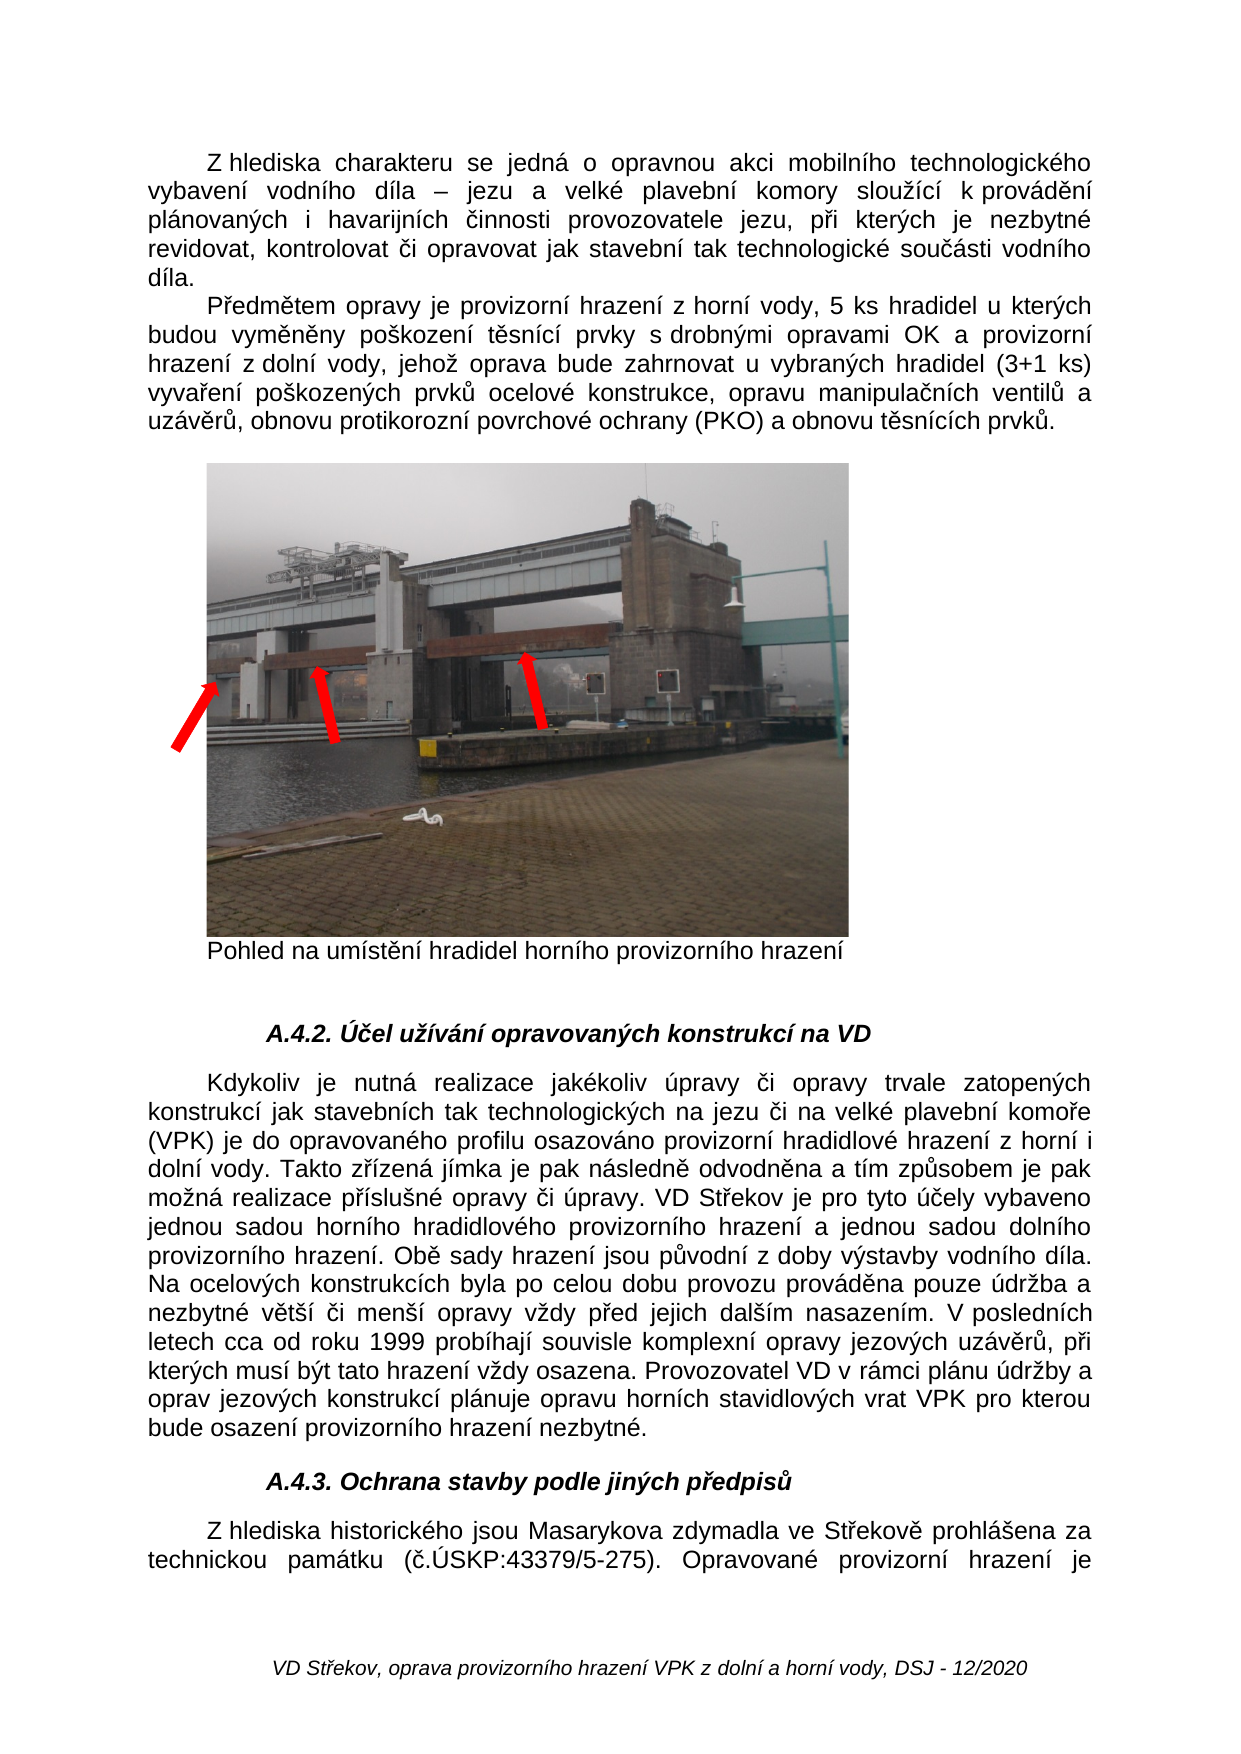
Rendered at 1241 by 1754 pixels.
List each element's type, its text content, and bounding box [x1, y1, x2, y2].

text Kdykoliv je nutná realizace jakékoliv úpravy či opravy trvale zatopených konstrukcí jak stavebních tak technologických na jezu či na velké plavební komoře (VPK) je do opravovaného profilu osazováno provizorní hradidlové hrazení z horní i dolní vody. Takto zřízená jímka je pak následně odvodněna a tím způsobem je pak možná realizace příslušné opravy či úpravy. VD Střekov je pro tyto účely vybaveno jednou sadou horního hradidlového provizorního hrazení a jednou sadou dolního provizorního hrazení. Obě sady hrazení jsou původní z doby výstavby vodního díla. Na ocelových konstrukcích byla po celou dobu provozu prováděna pouze údržba a nezbytné větší či menší opravy vždy před jejich dalším nasazením. V posledních letech cca od roku 1999 probíhají souvisle komplexní opravy jezových uzávěrů, při kterých musí být tato hrazení vždy osazena. Provozovatel VD v rámci plánu údržby a oprav jezových konstrukcí plánuje opravu horních stavidlových vrat VPK pro kterou bude osazení provizorního hrazení nezbytné. [148, 1068, 1093, 1442]
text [148, 1516, 1093, 1574]
picture [206, 463, 849, 937]
text Z hlediska charakteru se jedná o opravnou akci mobilního technologického vybavení vodního díla – jezu a velké plavební komory sloužící k provádění plánovaných i havarijních činnosti provozovatele jezu, při kterých je nezbytné revidovat, kontrolovat či opravovat jak stavební tak technologické součásti vodního díla. [148, 148, 1093, 291]
subtitle Ochrana stavby podle jiných předpisů [266, 1467, 1093, 1496]
subtitle Účel užívání opravovaných konstrukcí na VD [266, 1019, 1093, 1047]
text Předmětem opravy je provizorní hrazení z horní vody, 5 ks hradidel u kterých budou vyměněny poškození těsnící prvky s drobnými opravami OK a provizorní hrazení z dolní vody, jehož oprava bude zahrnovat u vybraných hradidel (3+1 ks) vyvaření poškozených prvků ocelové konstrukce, opravu manipulačních ventilů a uzávěrů, obnovu protikorozní povrchové ochrany (PKO) a obnovu těsnících prvků. [148, 291, 1093, 435]
text Pohled na umístění hradidel horního provizorního hrazení [148, 936, 1093, 965]
